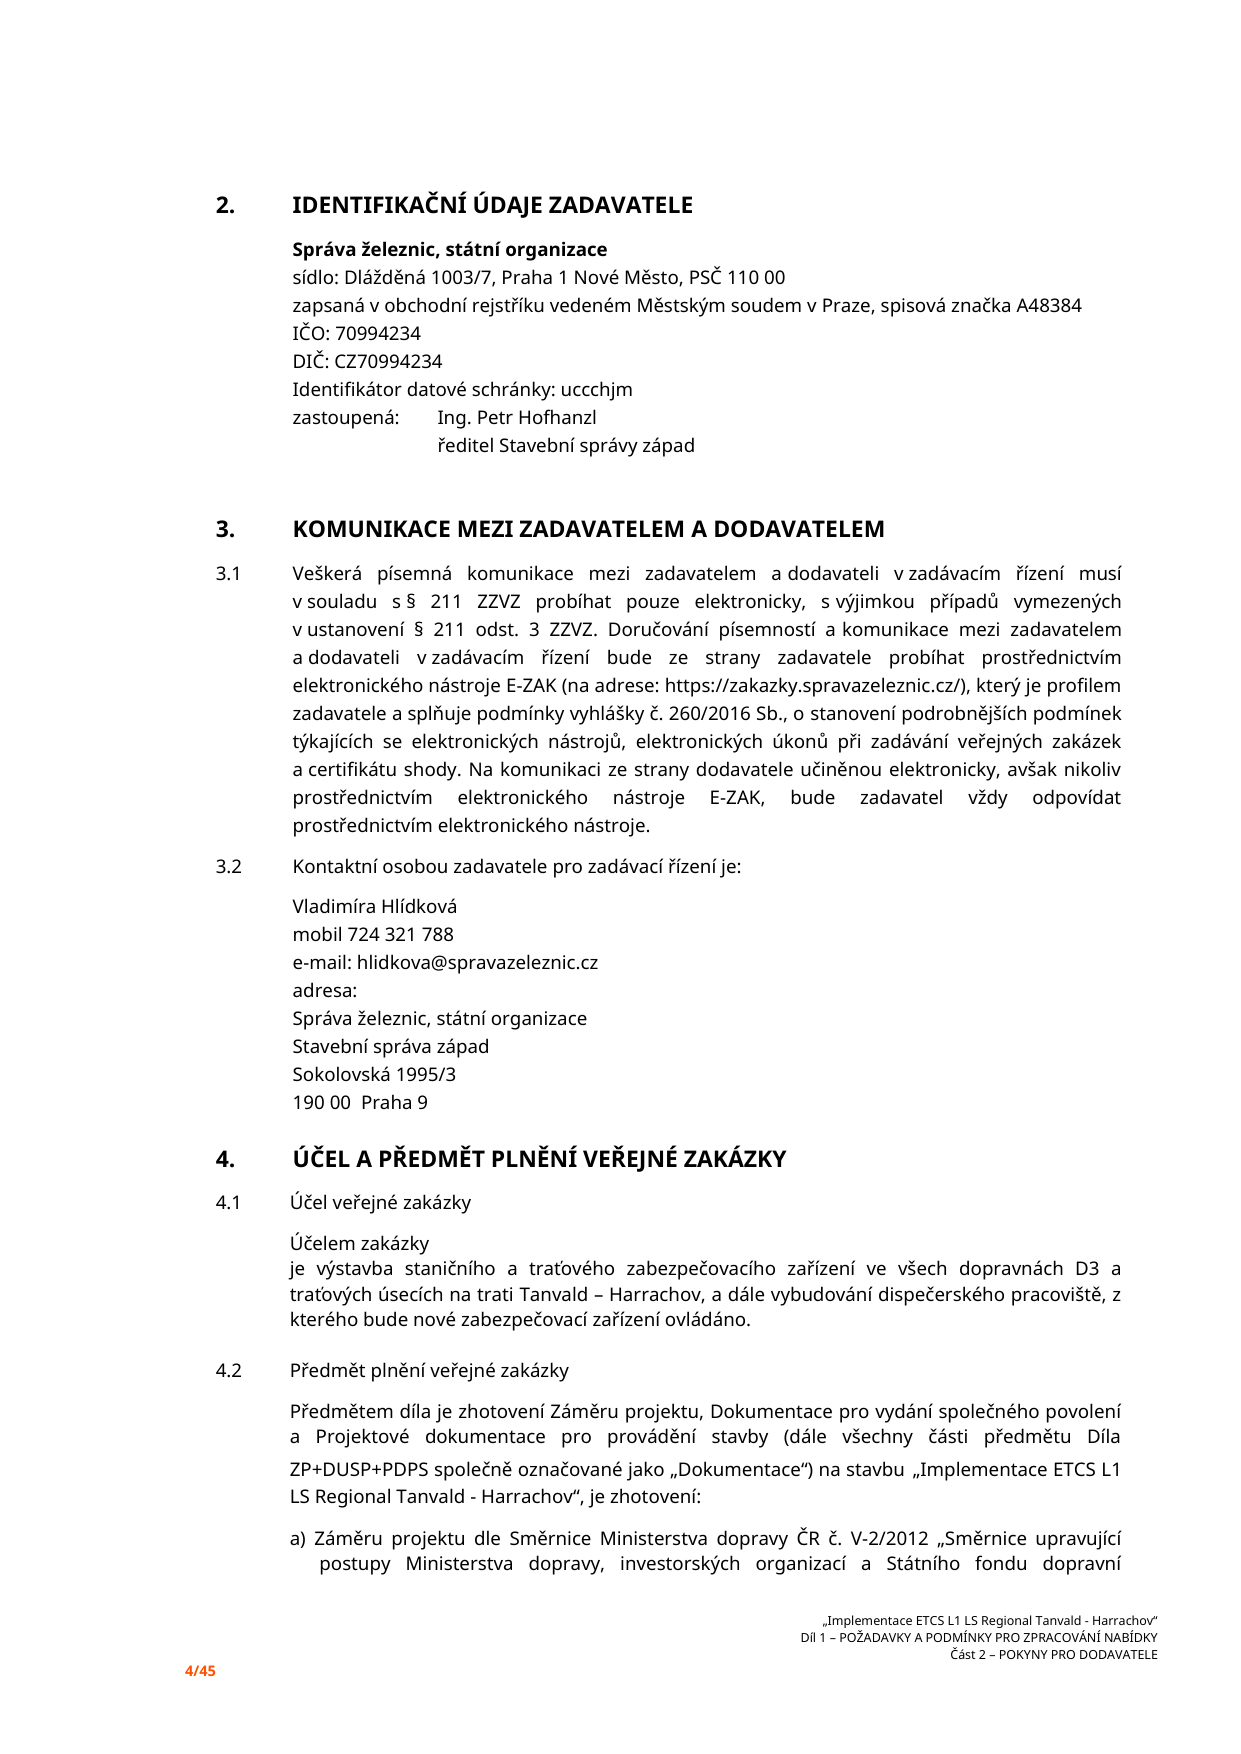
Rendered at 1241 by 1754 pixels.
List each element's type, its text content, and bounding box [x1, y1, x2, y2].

text sídlo: Dlážděná 1003/7, Praha 1 Nové Město, PSČ 110 00 [292, 264, 1122, 290]
text Účelem zakázky [289, 1230, 1122, 1256]
text IDENTIFIKAČNÍ ÚDAJE ZADAVATELE [216, 189, 1122, 221]
list Vladimíra Hlídková [292, 893, 1122, 919]
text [289, 1525, 1122, 1576]
text Veškerá písemná komunikace mezi zadavatelem a dodavateli v zadávacím řízení musí v souladu s § 211 ZZVZ probíhat pouze elektronicky, s výjimkou případů vymezených v ustanovení § 211 odst. 3 ZZVZ. Doručování písemností a komunikace mezi zadavatelem a dodavateli v zadávacím řízení bude ze strany zadavatele probíhat prostřednictvím elektronického nástroje E-ZAK (na adrese: https://zakazky.spravazeleznic.cz/), který je profilem zadavatele a splňuje podmínky vyhlášky č. 260/2016 Sb., o stanovení podrobnějších podmínek týkajících se elektronických nástrojů, elektronických úkonů při zadávání veřejných zakázek a certifikátu shody. Na komunikaci ze strany dodavatele učiněnou elektronicky, avšak nikoliv prostřednictvím elektronického nástroje E-ZAK, bude zadavatel vždy odpovídat prostřednictvím elektronického nástroje. [216, 560, 1122, 838]
text Předmět plnění veřejné zakázky [216, 1358, 1122, 1383]
text ÚČEL a PŘEDMĚT PLNĚNÍ VEŘEJNÉ ZAKÁZKY [216, 1143, 1122, 1174]
text Účel veřejné zakázky [216, 1189, 1122, 1215]
text Předmětem díla je zhotovení Záměru projektu, Dokumentace pro vydání společného povolení a Projektové dokumentace pro provádění stavby (dále všechny části předmětu Díla ZP+DUSP+PDPS společně označované jako „Dokumentace“) na stavbu „Implementace ETCS L1 LS Regional Tanvald - Harrachov“, je zhotovení: [289, 1398, 1122, 1509]
text Správa železnic, státní organizace [292, 236, 1122, 262]
list Stavební správa západ [292, 1034, 1122, 1059]
text zastoupená: Ing. Petr Hofhanzl [292, 404, 1122, 430]
text je výstavba staničního a traťového zabezpečovacího zařízení ve všech dopravnách D3 a traťových úsecích na trati Tanvald – Harrachov, a dále vybudování dispečerského pracoviště, z kterého bude nové zabezpečovací zařízení ovládáno. [289, 1256, 1122, 1332]
list mobil 724 321 788 [292, 922, 1122, 947]
text DIČ: CZ70994234 [292, 348, 1122, 374]
text IČO: 70994234 [292, 320, 1122, 346]
text zapsaná v obchodní rejstříku vedeném Městským soudem v Praze, spisová značka A48384 [292, 292, 1122, 318]
text KOMUNIKACE MEZI ZADAVATELEM a DODAVATELEM [216, 513, 1122, 545]
list adresa: [292, 978, 1122, 1003]
text Identifikátor datové schránky: uccchjm [292, 376, 1122, 402]
list 190 00 Praha 9 [292, 1090, 1122, 1115]
list Sokolovská 1995/3 [292, 1062, 1122, 1087]
text ředitel Stavební správy západ [437, 432, 1122, 458]
list e-mail: hlidkova@spravazeleznic.cz [292, 949, 1122, 975]
list Správa železnic, státní organizace [292, 1006, 1122, 1031]
text Kontaktní osobou zadavatele pro zadávací řízení je: [216, 853, 1122, 878]
